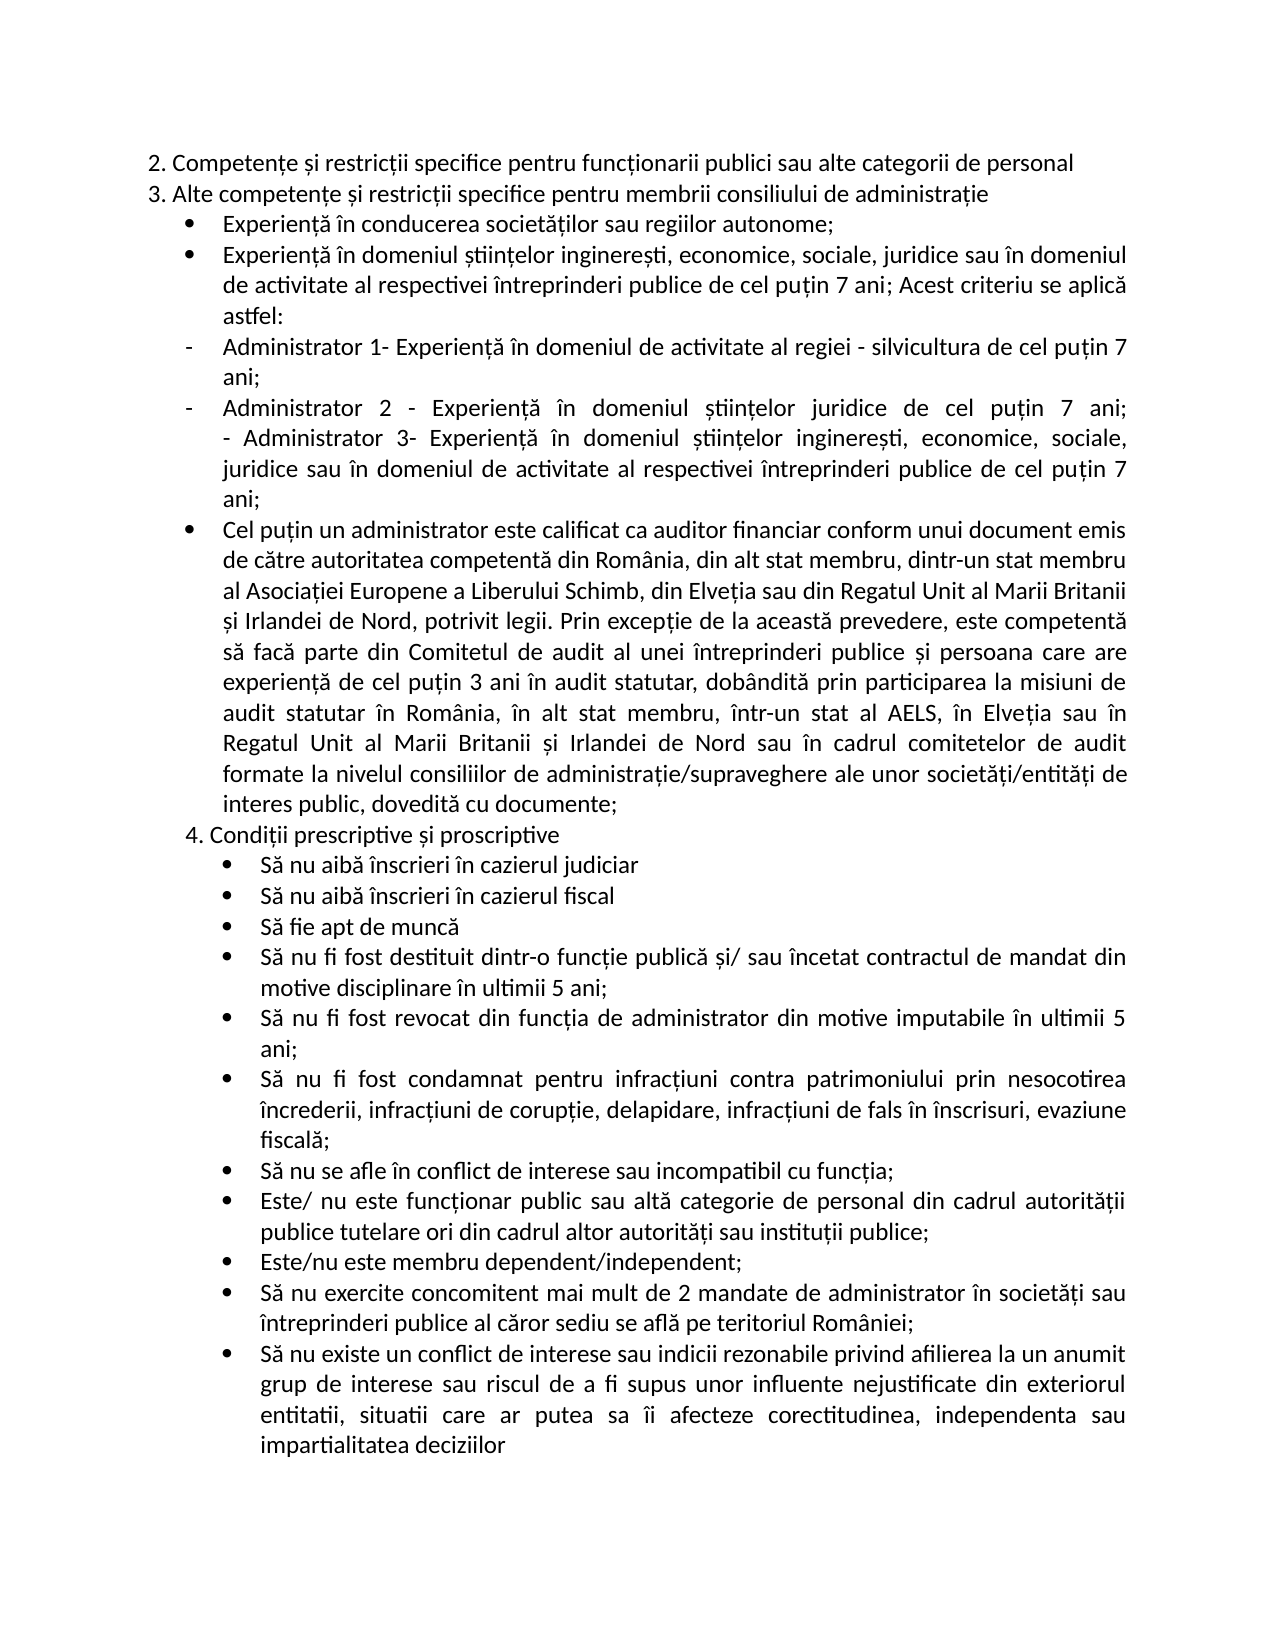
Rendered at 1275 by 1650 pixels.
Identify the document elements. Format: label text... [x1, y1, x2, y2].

list Să nu exercite concomitent mai mult de 2 mandate de administrator în societăți sau întreprinderi publice al căror sediu se află pe teritoriul României; [223, 1277, 1127, 1338]
list Administrator 1- Experienţă în domeniul de activitate al regiei - silvicultura de cel puţin 7 ani; [185, 331, 1127, 392]
list Cel puţin un administrator este calificat ca auditor financiar conform unui document emis de către autoritatea competentă din România, din alt stat membru, dintr-un stat membru al Asociaţiei Europene a Liberului Schimb, din Elveţia sau din Regatul Unit al Marii Britanii şi Irlandei de Nord, potrivit legii. Prin excepţie de la această prevedere, este competentă să facă parte din Comitetul de audit al unei întreprinderi publice şi persoana care are experienţă de cel puţin 3 ani în audit statutar, dobândită prin participarea la misiuni de audit statutar în România, în alt stat membru, într-un stat al AELS, în Elveţia sau în Regatul Unit al Marii Britanii şi Irlandei de Nord sau în cadrul comitetelor de audit formate la nivelul consiliilor de administraţie/supraveghere ale unor societăţi/entităţi de interes public, dovedită cu documente; [185, 514, 1127, 819]
list Să nu aibă înscrieri în cazierul judiciar [223, 849, 1127, 880]
list Să nu fi fost condamnat pentru infracțiuni contra patrimoniului prin nesocotirea încrederii, infracțiuni de corupție, delapidare, infracțiuni de fals în înscrisuri, evaziune fiscală; [223, 1063, 1127, 1155]
text 2. Competenţe şi restricţii specifice pentru funcţionarii publici sau alte categorii de personal [148, 148, 1127, 178]
list Să nu existe un conflict de interese sau indicii rezonabile privind afilierea la un anumit grup de interese sau riscul de a fi supus unor influente nejustificate din exteriorul entitatii, situatii care ar putea sa îi afecteze corectitudinea, independenta sau impartialitatea deciziilor [223, 1338, 1127, 1460]
list Este/ nu este funcționar public sau altă categorie de personal din cadrul autorității publice tutelare ori din cadrul altor autorități sau instituții publice; [223, 1185, 1127, 1246]
list Să nu se afle în conflict de interese sau incompatibil cu funcția; [223, 1155, 1127, 1185]
list Experienţă în conducerea societăţilor sau regiilor autonome; [185, 209, 1127, 239]
list Să nu aibă înscrieri în cazierul fiscal [223, 880, 1127, 911]
list Să nu fi fost destituit dintr-o funcție publică și/ sau încetat contractul de mandat din motive disciplinare în ultimii 5 ani; [223, 941, 1127, 1002]
list Administrator 2 - Experienţă în domeniul ştiinţelor juridice de cel puţin 7 ani; - Administrator 3- Experienţă în domeniul ştiinţelor inginereşti, economice, sociale, juridice sau în domeniul de activitate al respectivei întreprinderi publice de cel puţin 7 ani; [185, 392, 1127, 514]
text 4. Condiţii prescriptive şi proscriptive [185, 819, 1127, 849]
text 3. Alte competenţe şi restricţii specifice pentru membrii consiliului de administrație [148, 178, 1127, 209]
list Este/nu este membru dependent/independent; [223, 1246, 1127, 1277]
list Să fie apt de muncă [223, 911, 1127, 941]
list Să nu fi fost revocat din funcția de administrator din motive imputabile în ultimii 5 ani; [223, 1002, 1127, 1063]
list Experienţă în domeniul ştiinţelor inginereşti, economice, sociale, juridice sau în domeniul de activitate al respectivei întreprinderi publice de cel puţin 7 ani; Acest criteriu se aplică astfel: [185, 239, 1127, 331]
